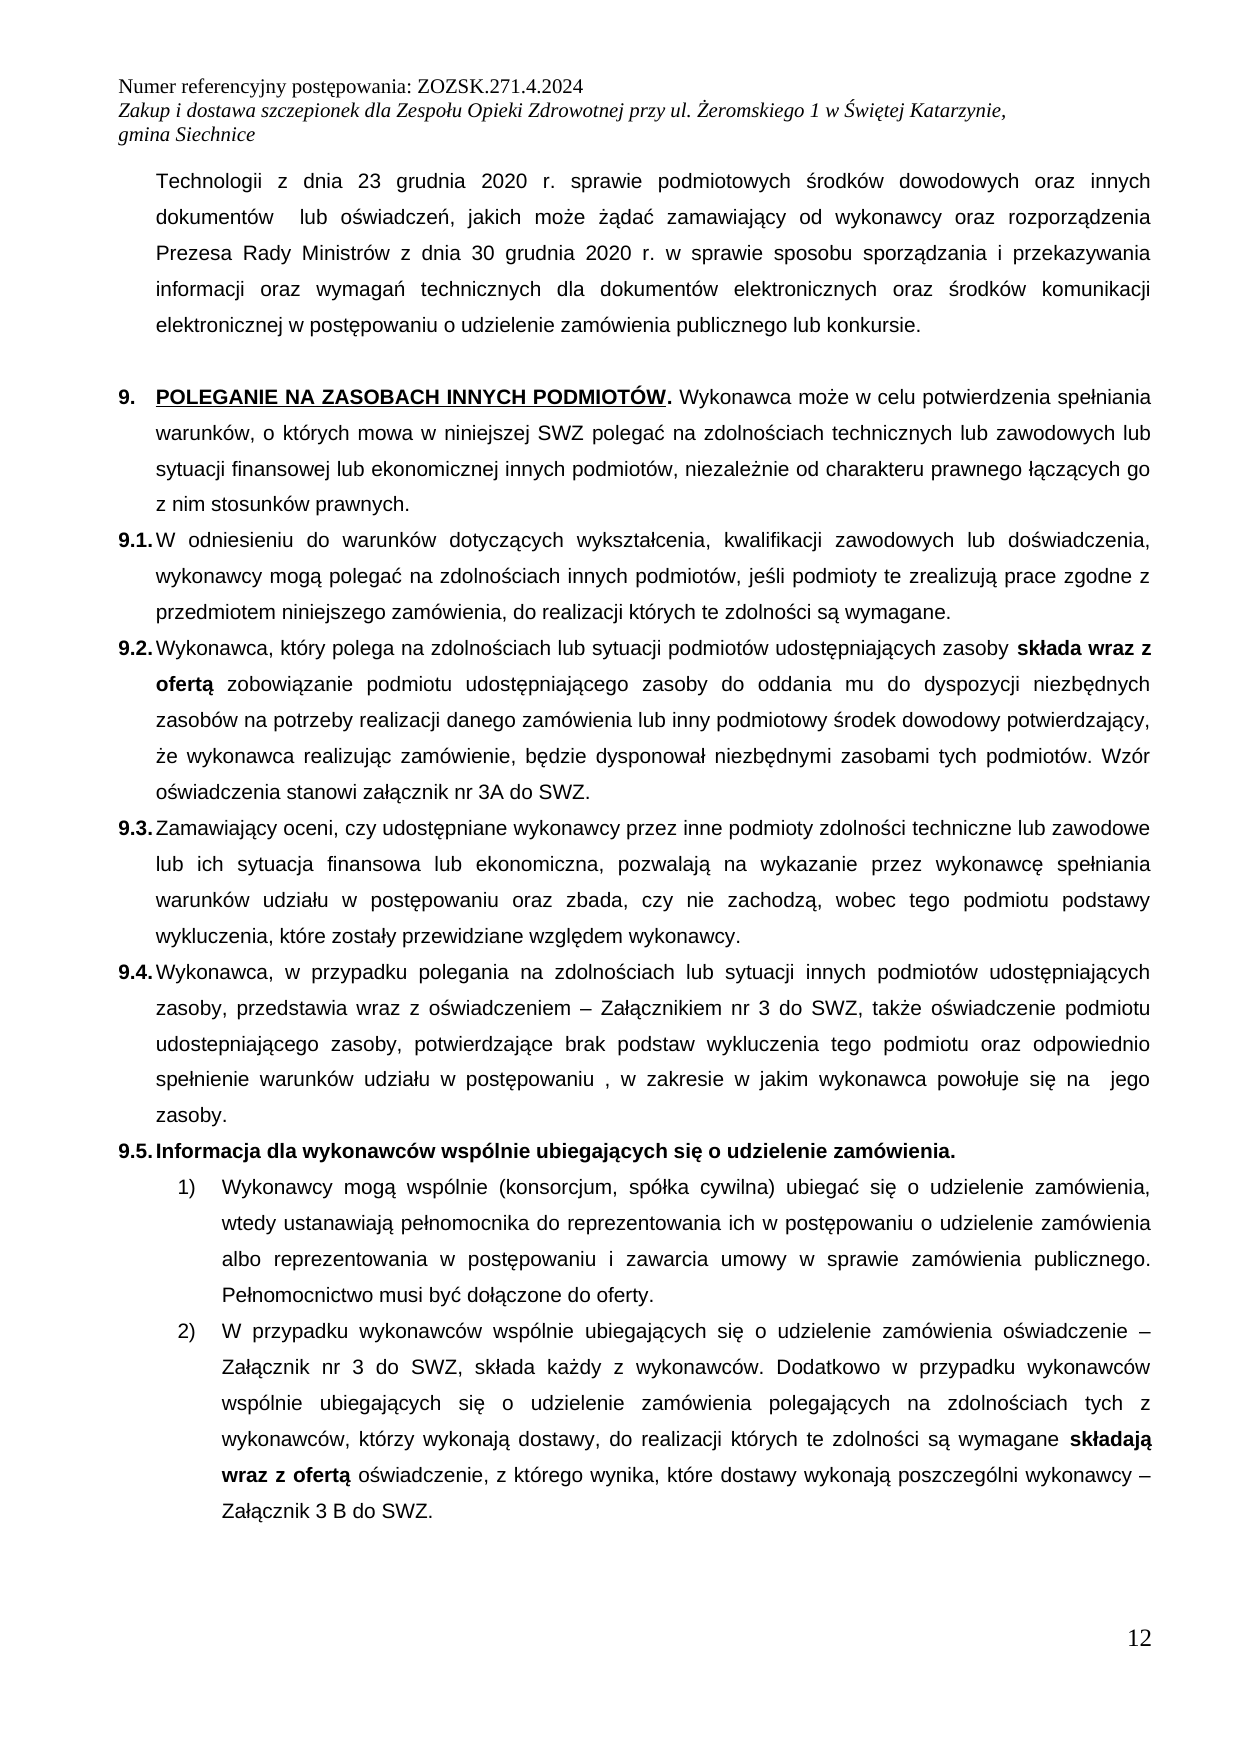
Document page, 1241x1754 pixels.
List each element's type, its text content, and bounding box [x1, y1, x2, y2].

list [118, 169, 1152, 337]
list W przypadku wykonawców wspólnie ubiegających się o udzielenie zamówienia oświadczenie – Załącznik nr 3 do SWZ, składa każdy z wykonawców. Dodatkowo w przypadku wykonawców wspólnie ubiegających się o udzielenie zamówienia polegających na zdolnościach tych z wykonawców, którzy wykonają dostawy, do realizacji których te zdolności są wymagane składają wraz z ofertą oświadczenie, z którego wynika, które dostawy wykonają poszczególni wykonawcy – Załącznik 3 B do SWZ. [177, 1319, 1152, 1522]
list Informacja dla wykonawców wspólnie ubiegających się o udzielenie zamówienia. [118, 1139, 1152, 1163]
list Wykonawca, który polega na zdolnościach lub sytuacji podmiotów udostępniających zasoby składa wraz z ofertą zobowiązanie podmiotu udostępniającego zasoby do oddania mu do dyspozycji niezbędnych zasobów na potrzeby realizacji danego zamówienia lub inny podmiotowy środek dowodowy potwierdzający, że wykonawca realizując zamówienie, będzie dysponował niezbędnymi zasobami tych podmiotów. Wzór oświadczenia stanowi załącznik nr 3A do SWZ. [118, 636, 1152, 804]
list POLEGANIE NA ZASOBACH INNYCH PODMIOTÓW. Wykonawca może w celu potwierdzenia spełniania warunków, o których mowa w niniejszej SWZ polegać na zdolnościach technicznych lub zawodowych lub sytuacji finansowej lub ekonomicznej innych podmiotów, niezależnie od charakteru prawnego łączących go z nim stosunków prawnych. [118, 384, 1152, 516]
list Wykonawca, w przypadku polegania na zdolnościach lub sytuacji innych podmiotów udostępniających zasoby, przedstawia wraz z oświadczeniem – Załącznikiem nr 3 do SWZ, także oświadczenie podmiotu udostepniającego zasoby, potwierdzające brak podstaw wykluczenia tego podmiotu oraz odpowiednio spełnienie warunków udziału w postępowaniu , w zakresie w jakim wykonawca powołuje się na jego zasoby. [118, 959, 1152, 1127]
list Wykonawcy mogą wspólnie (konsorcjum, spółka cywilna) ubiegać się o udzielenie zamówienia, wtedy ustanawiają pełnomocnika do reprezentowania ich w postępowaniu o udzielenie zamówienia albo reprezentowania w postępowaniu i zawarcia umowy w sprawie zamówienia publicznego. Pełnomocnictwo musi być dołączone do oferty. [177, 1175, 1152, 1307]
list W odniesieniu do warunków dotyczących wykształcenia, kwalifikacji zawodowych lub doświadczenia, wykonawcy mogą polegać na zdolnościach innych podmiotów, jeśli podmioty te zrealizują prace zgodne z przedmiotem niniejszego zamówienia, do realizacji których te zdolności są wymagane. [118, 528, 1152, 624]
list Zamawiający oceni, czy udostępniane wykonawcy przez inne podmioty zdolności techniczne lub zawodowe lub ich sytuacja finansowa lub ekonomiczna, pozwalają na wykazanie przez wykonawcę spełniania warunków udziału w postępowaniu oraz zbada, czy nie zachodzą, wobec tego podmiotu podstawy wykluczenia, które zostały przewidziane względem wykonawcy. [118, 816, 1152, 947]
